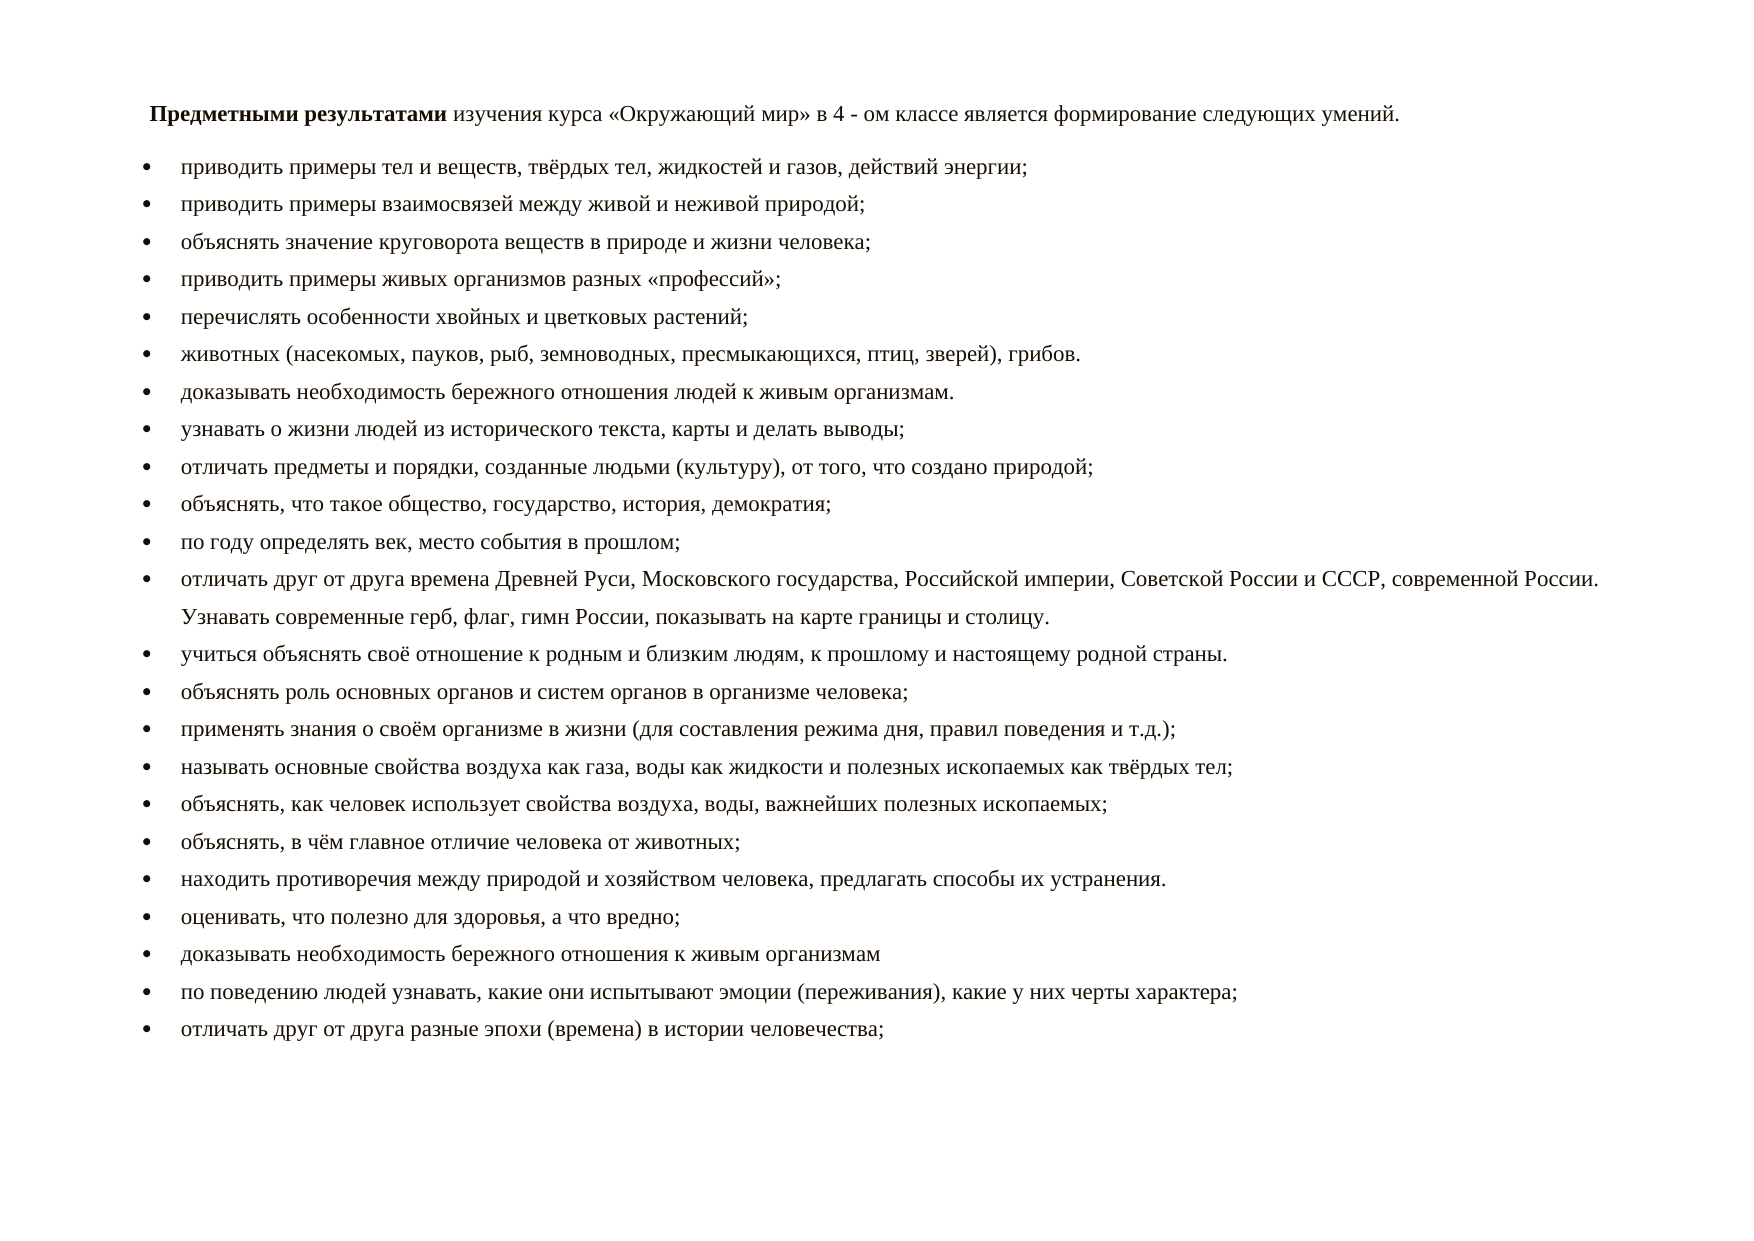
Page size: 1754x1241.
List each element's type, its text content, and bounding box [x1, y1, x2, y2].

list объяснять значение круговорота веществ в природе и жизни человека; [143, 217, 1604, 254]
list оценивать, что полезно для здоровья, а что вредно; [143, 892, 1604, 929]
list объяснять, как человек использует свойства воздуха, воды, важнейших полезных ископаемых; [143, 779, 1604, 817]
text Предметными результатами изучения курса «Окружающий мир» в 4 - ом классе является формирование следующих умений. [149, 88, 1604, 126]
list называть основные свойства воздуха как газа, воды как жидкости и полезных ископаемых как твёрдых тел; [143, 742, 1604, 779]
list учиться объяснять своё отношение к родным и близким людям, к прошлому и настоящему родной страны. [143, 629, 1604, 667]
list объяснять роль основных органов и систем органов в организме человека; [143, 667, 1604, 704]
list доказывать необходимость бережного отношения людей к живым организмам. [143, 367, 1604, 404]
list объяснять, в чём главное отличие человека от животных; [143, 817, 1604, 854]
list перечислять особенности хвойных и цветковых растений; [143, 292, 1604, 329]
list отличать друг от друга времена Древней Руси, Московского государства, Российской империи, Советской России и СССР, современной России. Узнавать современные герб, флаг, гимн России, показывать на карте границы и столицу. [143, 554, 1604, 629]
list узнавать о жизни людей из исторического текста, карты и делать выводы; [143, 404, 1604, 442]
list отличать друг от друга разные эпохи (времена) в истории человечества; [143, 1004, 1604, 1042]
list находить противоречия между природой и хозяйством человека, предлагать способы их устранения. [143, 854, 1604, 892]
list объяснять, что такое общество, государство, история, демократия; [143, 479, 1604, 517]
list приводить примеры живых организмов разных «профессий»; [143, 254, 1604, 292]
list доказывать необходимость бережного отношения к живым организмам [143, 929, 1604, 967]
list животных (насекомых, пауков, рыб, земноводных, пресмыкающихся, птиц, зверей), грибов. [143, 329, 1604, 367]
list отличать предметы и порядки, созданные людьми (культуру), от того, что создано природой; [143, 442, 1604, 479]
list приводить примеры тел и веществ, твёрдых тел, жидкостей и газов, действий энергии; [143, 142, 1604, 179]
list приводить примеры взаимосвязей между живой и неживой природой; [143, 179, 1604, 217]
list по поведению людей узнавать, какие они испытывают эмоции (переживания), какие у них черты характера; [143, 967, 1604, 1004]
list по году определять век, место события в прошлом; [143, 517, 1604, 554]
list применять знания о своём организме в жизни (для составления режима дня, правил поведения и т.д.); [143, 704, 1604, 742]
